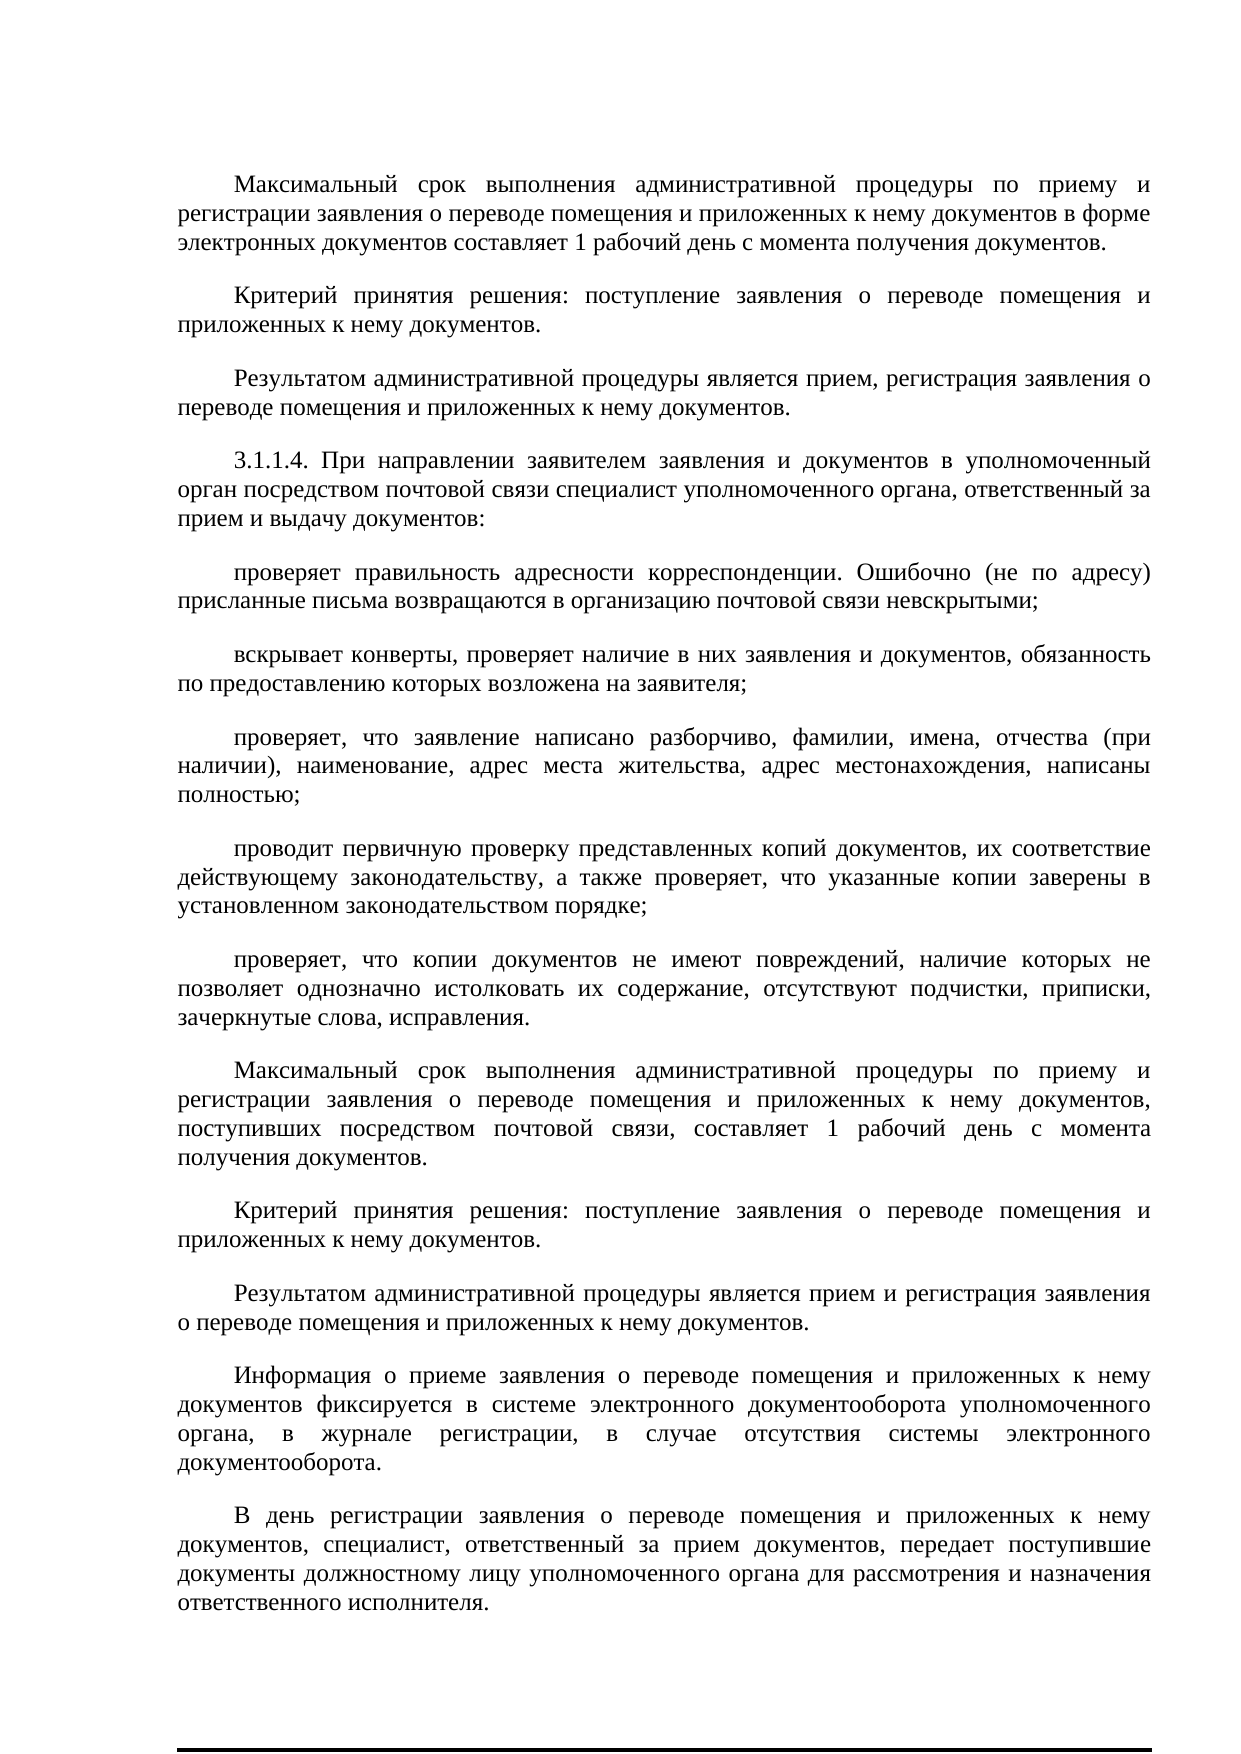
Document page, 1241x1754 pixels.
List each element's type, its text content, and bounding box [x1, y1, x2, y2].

text В день регистрации заявления о переводе помещения и приложенных к нему документов, специалист, ответственный за прием документов, передает поступившие документы должностному лицу уполномоченного органа для рассмотрения и назначения ответственного исполнителя. [177, 1501, 1152, 1616]
text Критерий принятия решения: поступление заявления о переводе помещения и приложенных к нему документов. [177, 1196, 1152, 1253]
text вскрывает конверты, проверяет наличие в них заявления и документов, обязанность по предоставлению которых возложена на заявителя; [177, 639, 1152, 697]
text проверяет, что заявление написано разборчиво, фамилии, имена, отчества (при наличии), наименование, адрес места жительства, адрес местонахождения, написаны полностью; [177, 722, 1152, 808]
text 3.1.1.4. При направлении заявителем заявления и документов в уполномоченный орган посредством почтовой связи специалист уполномоченного органа, ответственный за прием и выдачу документов: [177, 446, 1152, 532]
text Результатом административной процедуры является прием, регистрация заявления о переводе помещения и приложенных к нему документов. [177, 363, 1152, 421]
text Критерий принятия решения: поступление заявления о переводе помещения и приложенных к нему документов. [177, 281, 1152, 338]
text Результатом административной процедуры является прием и регистрация заявления о переводе помещения и приложенных к нему документов. [177, 1278, 1152, 1336]
text Максимальный срок выполнения административной процедуры по приему и регистрации заявления о переводе помещения и приложенных к нему документов в форме электронных документов составляет 1 рабочий день с момента получения документов. [177, 169, 1152, 256]
text проводит первичную проверку представленных копий документов, их соответствие действующему законодательству, а также проверяет, что указанные копии заверены в установленном законодательством порядке; [177, 833, 1152, 919]
text Максимальный срок выполнения административной процедуры по приему и регистрации заявления о переводе помещения и приложенных к нему документов, поступивших посредством почтовой связи, составляет 1 рабочий день с момента получения документов. [177, 1056, 1152, 1171]
text Информация о приеме заявления о переводе помещения и приложенных к нему документов фиксируется в системе электронного документооборота уполномоченного органа, в журнале регистрации, в случае отсутствия системы электронного документооборота. [177, 1361, 1152, 1476]
text проверяет, что копии документов не имеют повреждений, наличие которых не позволяет однозначно истолковать их содержание, отсутствуют подчистки, приписки, зачеркнутые слова, исправления. [177, 944, 1152, 1031]
text проверяет правильность адресности корреспонденции. Ошибочно (не по адресу) присланные письма возвращаются в организацию почтовой связи невскрытыми; [177, 557, 1152, 614]
